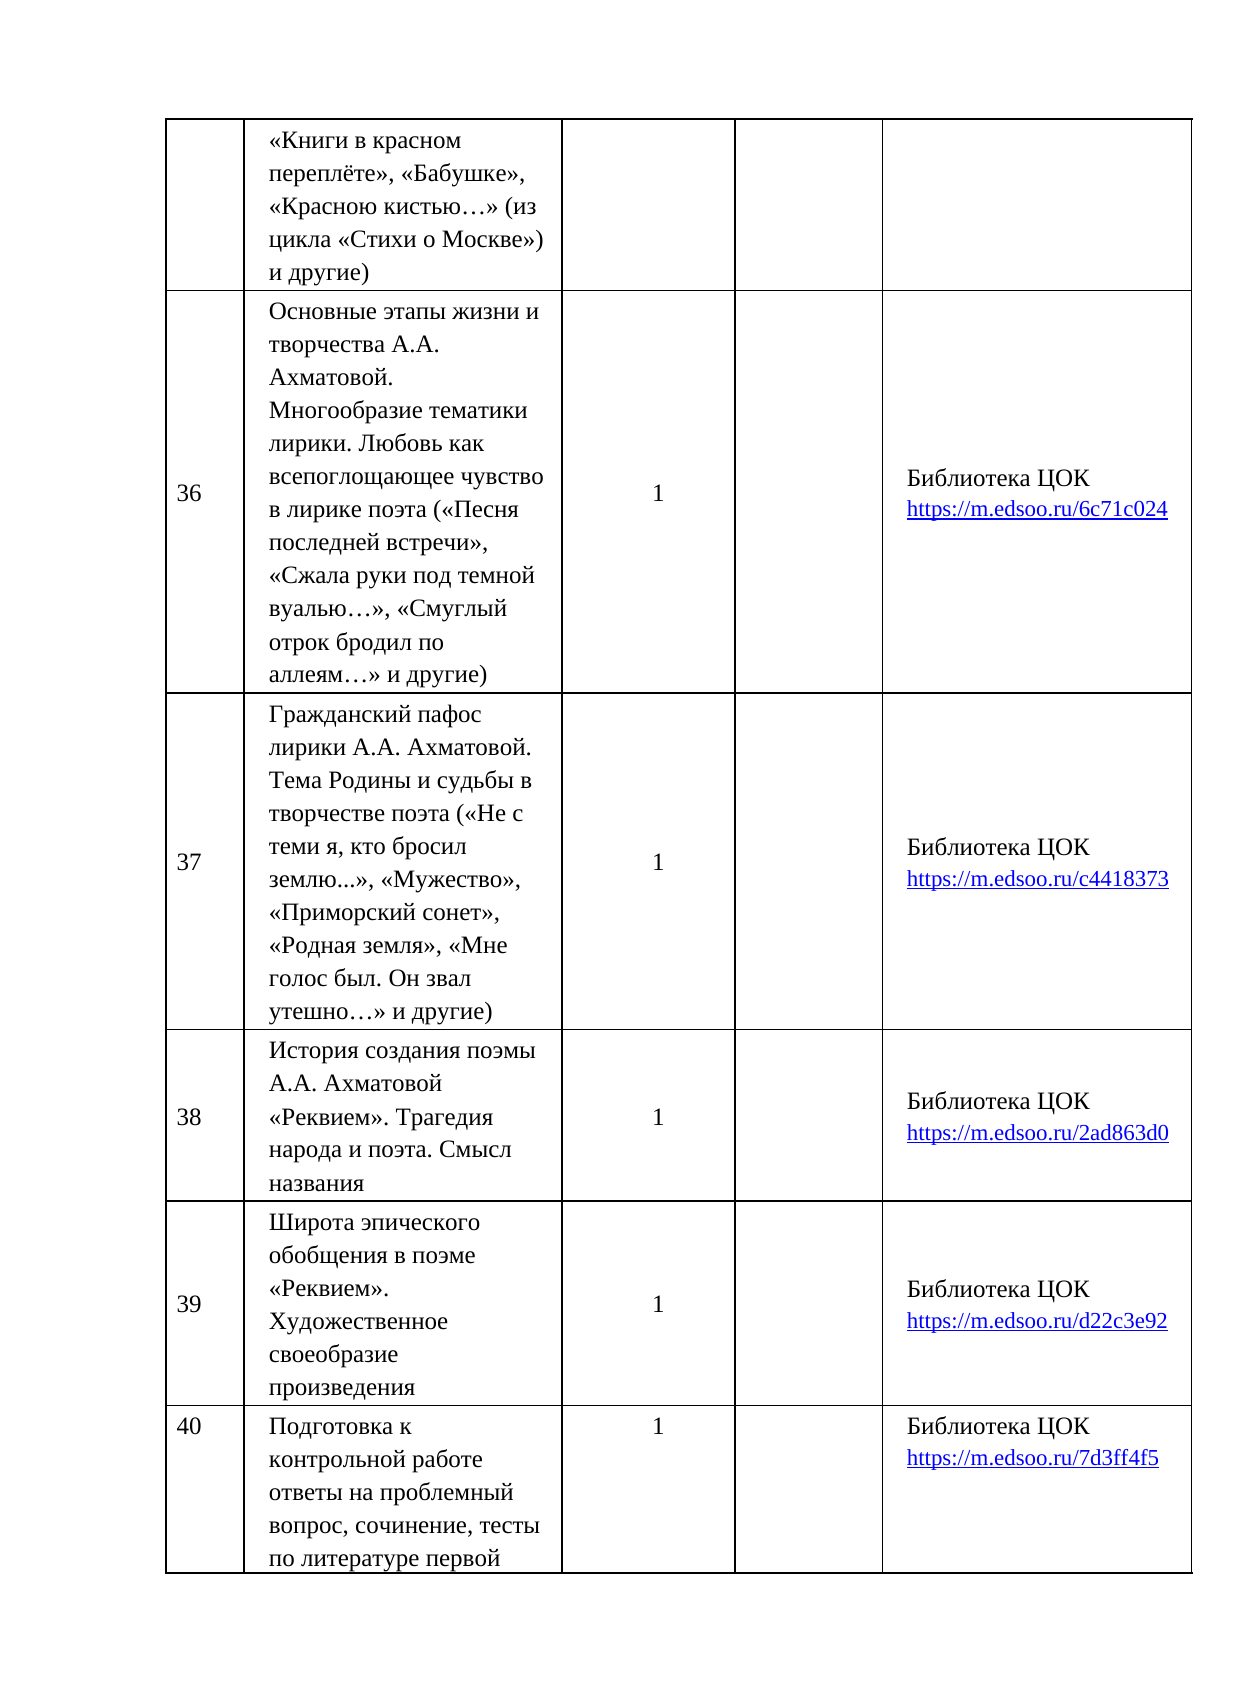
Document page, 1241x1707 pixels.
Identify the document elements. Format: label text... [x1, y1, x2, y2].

table_cell Библиотека ЦОК https://m.edsoo.ru/2ad863d0 [883, 1030, 1191, 1200]
table_cell 40 [167, 1406, 243, 1572]
table_cell [736, 1406, 882, 1572]
table_cell [736, 694, 882, 1029]
table_cell Библиотека ЦОК https://m.edsoo.ru/d22c3e92 [883, 1202, 1191, 1405]
table_cell 1 [563, 291, 734, 692]
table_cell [883, 1406, 1191, 1572]
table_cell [245, 120, 561, 289]
table_cell 36 [167, 291, 243, 692]
table_cell 38 [167, 1030, 243, 1200]
table_cell История создания поэмы А.А. Ахматовой «Реквием». Трагедия народа и поэта. Смысл названия [245, 1030, 561, 1200]
table_cell [736, 1202, 882, 1405]
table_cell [245, 1406, 561, 1572]
table_cell Гражданский пафос лирики А.А. Ахматовой. Тема Родины и судьбы в творчестве поэта («Не с теми я, кто бросил землю...», «Мужество», «Приморский сонет», «Родная земля», «Мне голос был. Он звал утешно…» и другие) [245, 694, 561, 1029]
table_cell 1 [563, 694, 734, 1029]
table_cell 1 [563, 120, 734, 289]
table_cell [883, 120, 1191, 289]
table_cell [736, 1030, 882, 1200]
table_cell Широта эпического обобщения в поэме «Реквием». Художественное своеобразие произведения [245, 1202, 561, 1405]
table_cell 39 [167, 1202, 243, 1405]
table_cell Основные этапы жизни и творчества А.А. Ахматовой. Многообразие тематики лирики. Любовь как всепоглощающее чувство в лирике поэта («Песня последней встречи», «Сжала руки под темной вуалью…», «Смуглый отрок бродил по аллеям…» и другие) [245, 291, 561, 692]
table_cell 1 [563, 1406, 734, 1572]
table_cell Библиотека ЦОК https://m.edsoo.ru/6c71c024 [883, 291, 1191, 692]
table_cell 1 [563, 1030, 734, 1200]
table_cell Библиотека ЦОК https://m.edsoo.ru/c4418373 [883, 694, 1191, 1029]
table_cell [736, 120, 882, 289]
table_cell 37 [167, 694, 243, 1029]
table_cell 35 [167, 120, 243, 289]
table_cell [736, 291, 882, 692]
table_cell 1 [563, 1202, 734, 1405]
